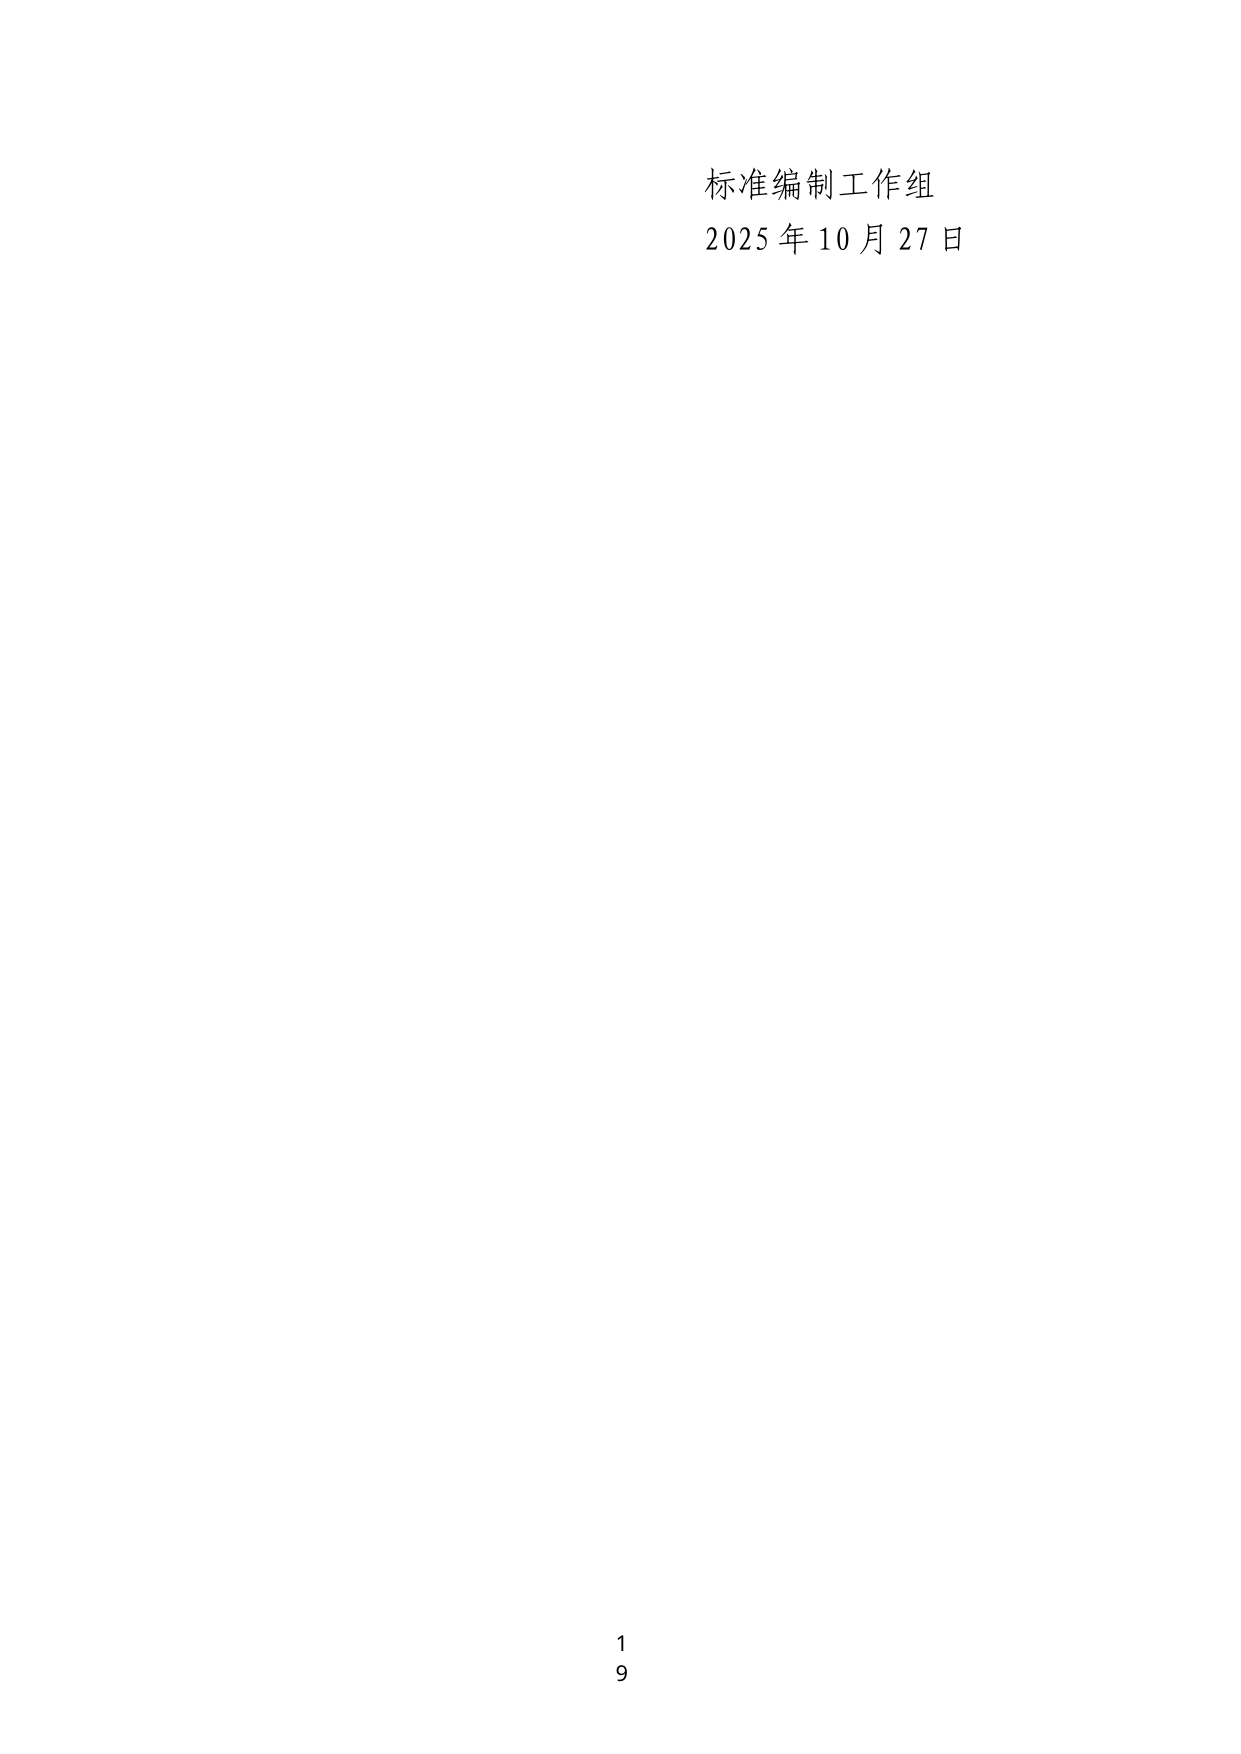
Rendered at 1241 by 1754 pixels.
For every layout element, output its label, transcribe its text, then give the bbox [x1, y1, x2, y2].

text 2025年10月27日 [153, 208, 1087, 262]
text 标准编制工作组 [153, 153, 1087, 208]
